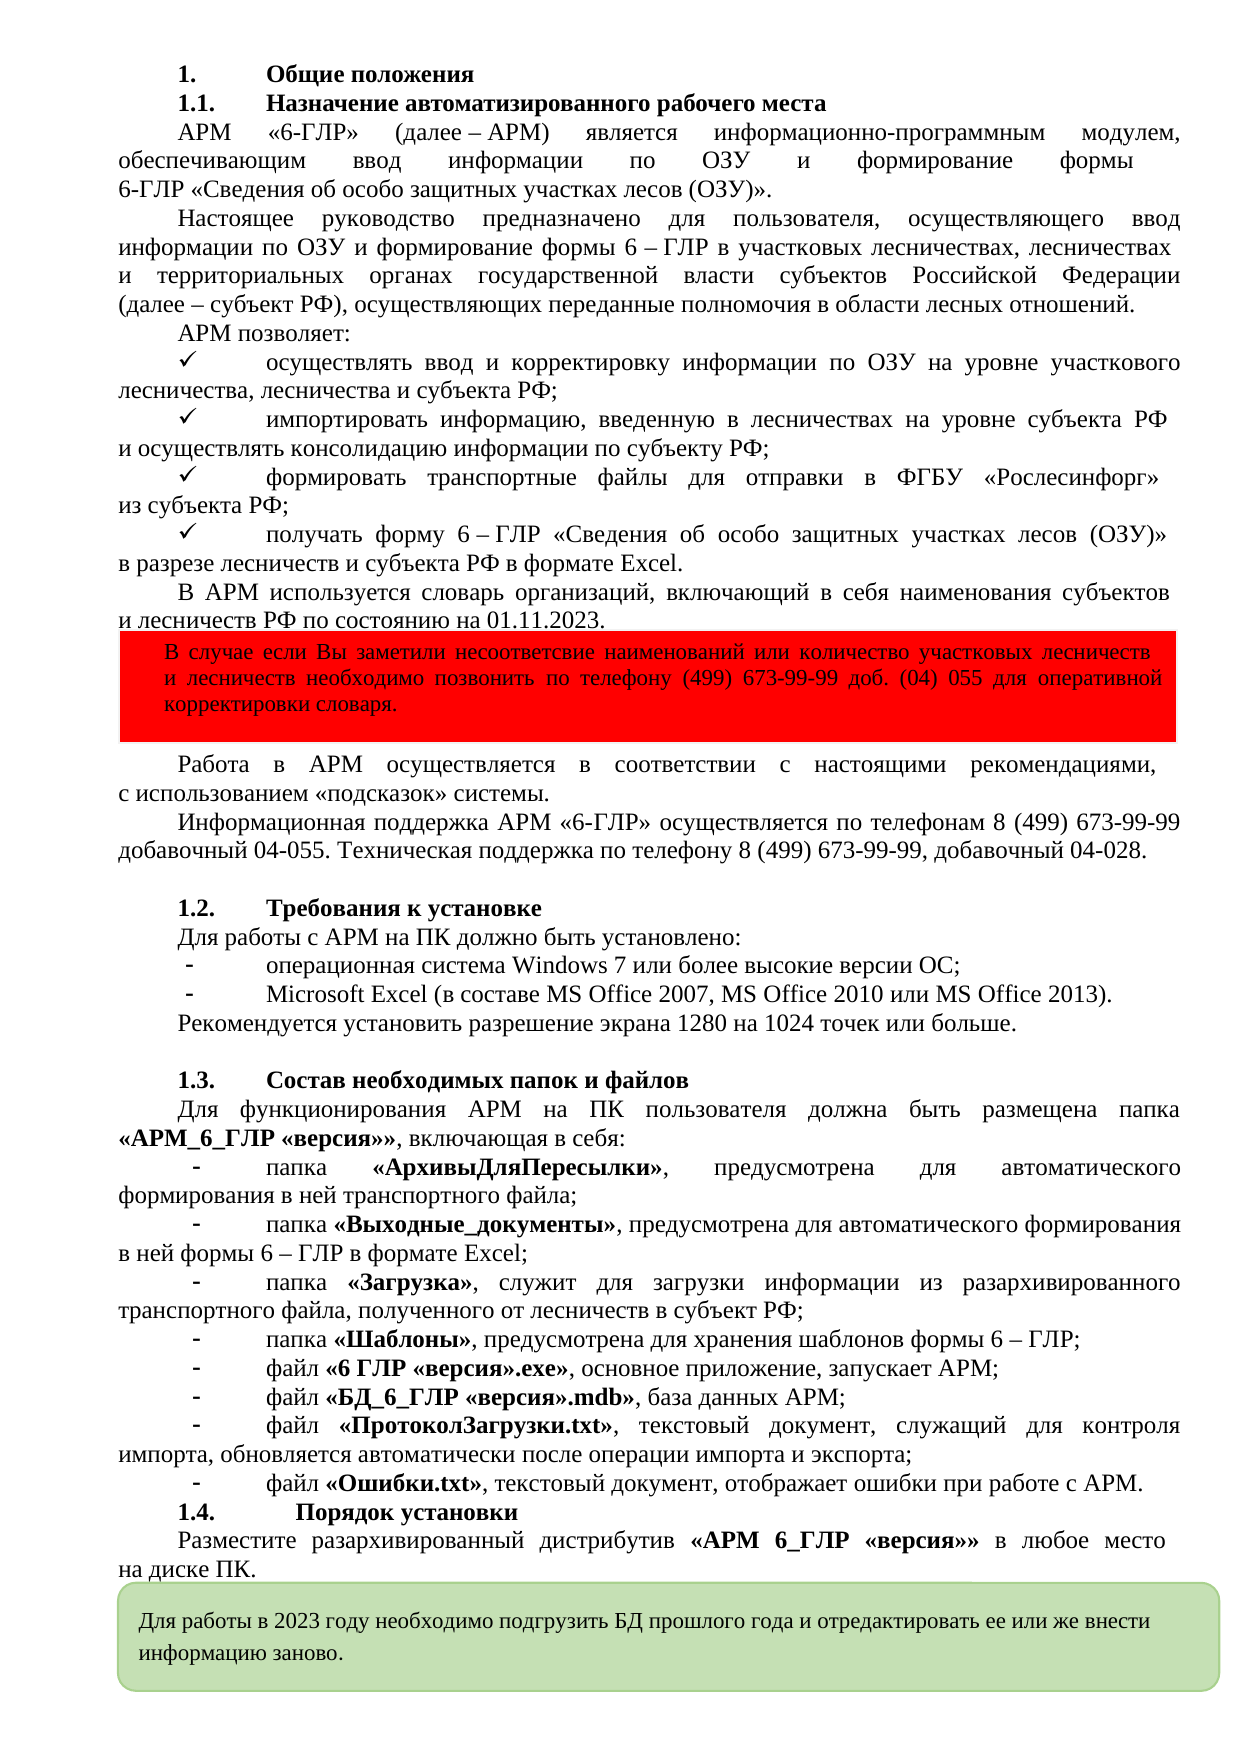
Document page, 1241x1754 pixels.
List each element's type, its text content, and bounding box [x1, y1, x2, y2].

list папка «Загрузка», служит для загрузки информации из разархивированного транспортного файла, полученного от лесничеств в субъект РФ; [118, 1267, 1181, 1324]
text Работа в АРМ осуществляется в соответствии с настоящими рекомендациями, с использованием «подсказок» системы. [118, 749, 1181, 807]
text Разместите разархивированный дистрибутив «АРМ 6_ГЛР «версия»» в любое место на диске ПК. [118, 1525, 1181, 1583]
subtitle 1.1. Назначение автоматизированного рабочего места [118, 88, 1181, 117]
text Рекомендуется установить разрешение экрана 1280 на 1024 точек или больше. [118, 1008, 1181, 1037]
list папка «Шаблоны», предусмотрена для хранения шаблонов формы 6 – ГЛР; [118, 1324, 1181, 1353]
list Microsoft Excel (в составе MS Office 2007, MS Office 2010 или MS Office 2013). [118, 979, 1181, 1008]
text Настоящее руководство предназначено для пользователя, осуществляющего ввод информации по ОЗУ и формирование формы 6 – ГЛР в участковых лесничествах, лесничествах и территориальных органах государственной власти субъектов Российской Федерации (далее – субъект РФ), осуществляющих переданные полномочия в области лесных отношений. [118, 203, 1181, 318]
list файл «6 ГЛР «версия».exe», основное приложение, запускает АРМ; [118, 1353, 1181, 1382]
text Для работы с АРМ на ПК должно быть установлено: [118, 922, 1181, 950]
text Для функционирования АРМ на ПК пользователя должна быть размещена папка «АРМ_6_ГЛР «версия»», включающая в себя: [118, 1094, 1181, 1152]
subtitle Состав необходимых папок и файлов [118, 1065, 1181, 1094]
subtitle 1. Общие положения [118, 59, 1181, 88]
text В АРМ используется словарь организаций, включающий в себя наименования субъектов и лесничеств РФ по состоянию на 01.11.2023. [118, 577, 1181, 634]
list формировать транспортные файлы для отправки в ФГБУ «Рослесинфорг» из субъекта РФ; [118, 462, 1181, 519]
list получать форму 6 – ГЛР «Сведения об особо защитных участках лесов (ОЗУ)» в разрезе лесничеств и субъекта РФ в формате Excel. [118, 519, 1181, 577]
subtitle Порядок установки [118, 1497, 1181, 1525]
list осуществлять ввод и корректировку информации по ОЗУ на уровне участкового лесничества, лесничества и субъекта РФ; [118, 347, 1181, 404]
list файл «БД_6_ГЛР «версия».mdb», база данных АРМ; [118, 1382, 1181, 1410]
text АРМ позволяет: [118, 318, 1181, 347]
list импортировать информацию, введенную в лесничествах на уровне субъекта РФ и осуществлять консолидацию информации по субъекту РФ; [118, 404, 1181, 462]
list файл «Ошибки.txt», текстовый документ, отображает ошибки при работе с АРМ. [118, 1468, 1181, 1497]
text Информационная поддержка АРМ «6-ГЛР» осуществляется по телефонам 8 (499) 673-99-99 добавочный 04-055. Техническая поддержка по телефону 8 (499) 673-99-99, добавочный 04-028. [118, 807, 1181, 864]
list папка «Выходные_документы», предусмотрена для автоматического формирования в ней формы 6 – ГЛР в формате Excel; [118, 1209, 1181, 1267]
text АРМ «6-ГЛР» (далее – АРМ) является информационно-программным модулем, обеспечивающим ввод информации по ОЗУ и формирование формы 6-ГЛР «Сведения об особо защитных участках лесов (ОЗУ)». [118, 117, 1181, 203]
subtitle Требования к установке [118, 893, 1181, 922]
list операционная система Windows 7 или более высокие версии ОС; [118, 950, 1181, 979]
list файл «ПротоколЗагрузки.txt», текстовый документ, служащий для контроля импорта, обновляется автоматически после операции импорта и экспорта; [118, 1410, 1181, 1468]
list папка «АрхивыДляПересылки», предусмотрена для автоматического формирования в ней транспортного файла; [118, 1152, 1181, 1209]
